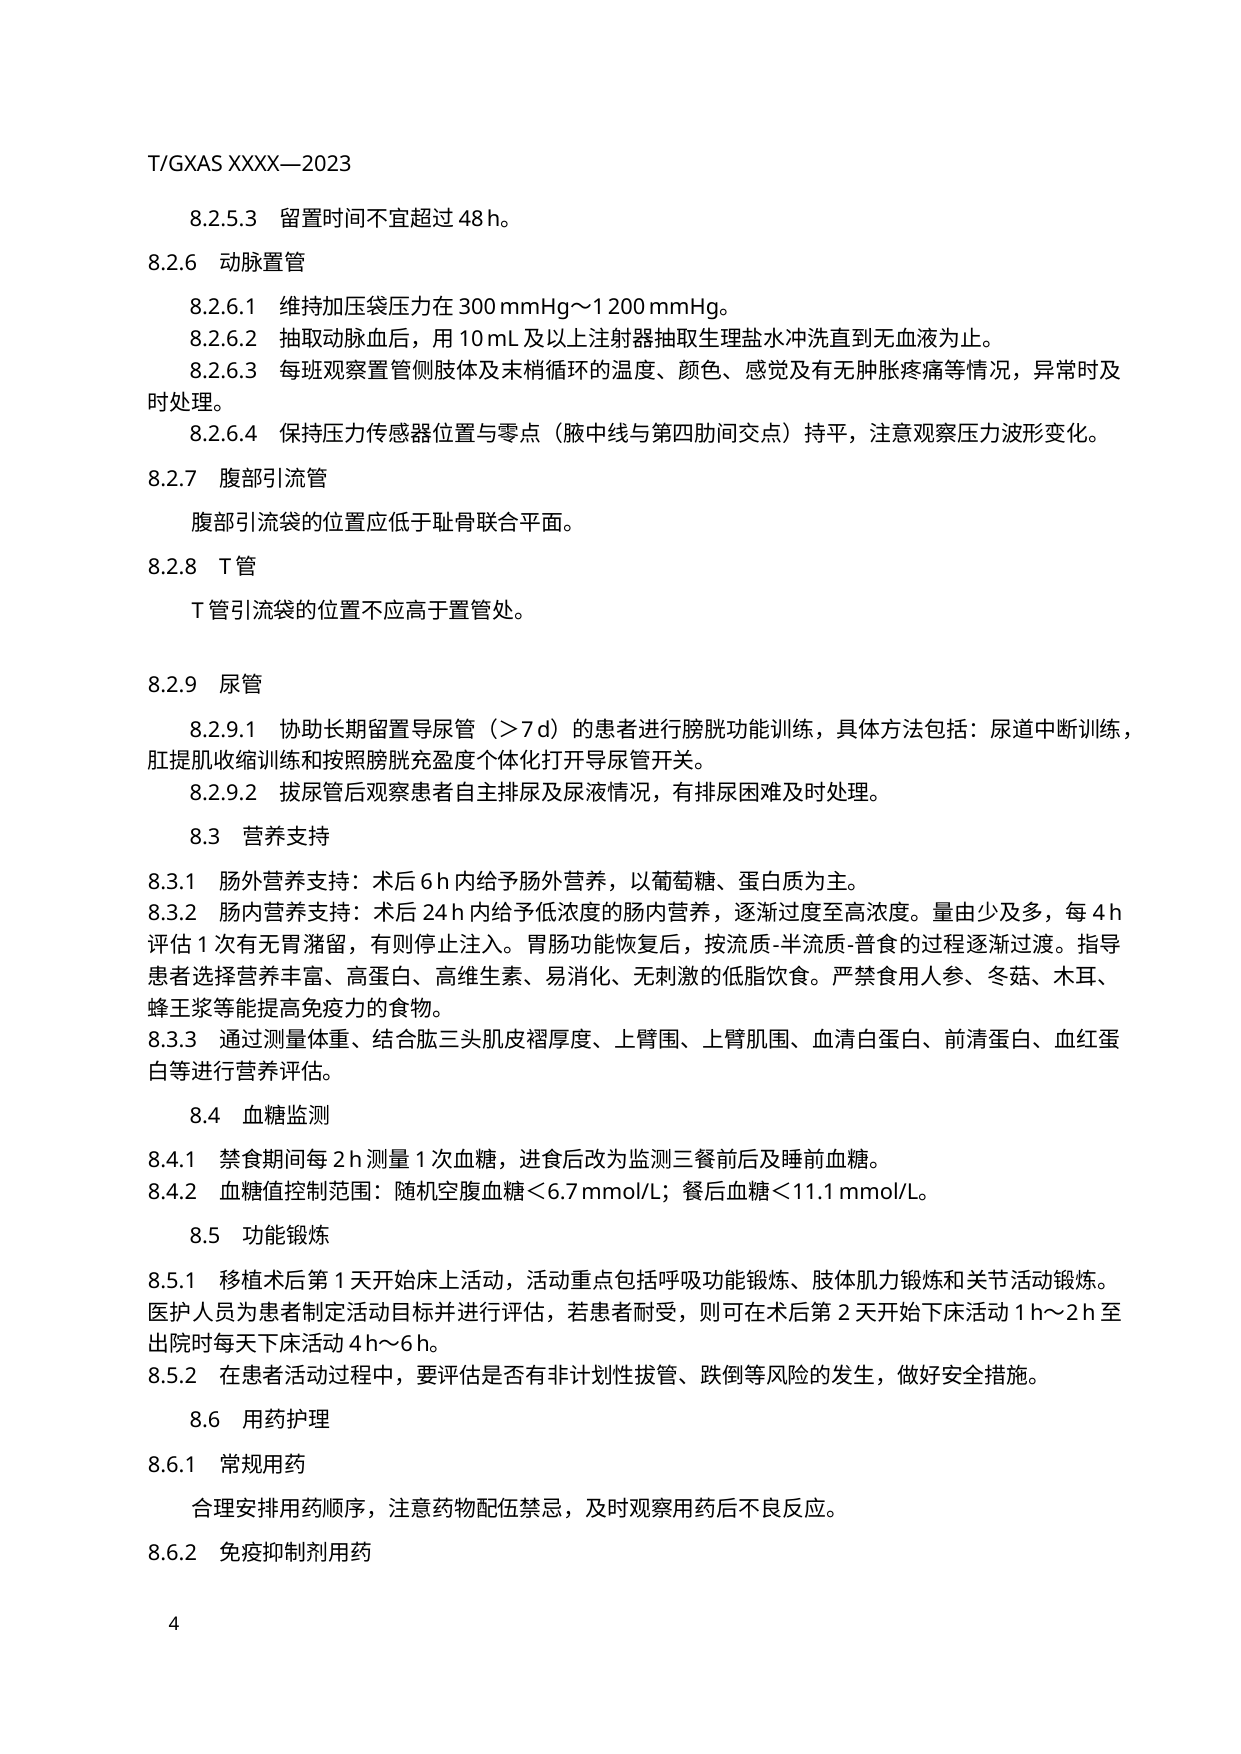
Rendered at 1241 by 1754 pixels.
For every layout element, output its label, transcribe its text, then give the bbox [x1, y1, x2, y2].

text 常规用药 [148, 1447, 1122, 1478]
text 移植术后第1天开始床上活动，活动重点包括呼吸功能锻炼、肢体肌力锻炼和关节活动锻炼。医护人员为患者制定活动目标并进行评估，若患者耐受，则可在术后第2天开始下床活动1 h～2 h至出院时每天下床活动4 h～6 h。 [148, 1263, 1122, 1358]
text 在患者活动过程中，要评估是否有非计划性拔管、跌倒等风险的发生，做好安全措施。 [148, 1358, 1122, 1390]
text 肠外营养支持：术后6 h内给予肠外营养，以葡萄糖、蛋白质为主。 [148, 864, 1122, 895]
text 免疫抑制剂用药 [148, 1535, 1122, 1567]
text 尿管 [148, 667, 1122, 699]
text 动脉置管 [148, 245, 1122, 277]
text T管 [148, 549, 1122, 581]
text 血糖值控制范围：随机空腹血糖＜6.7 mmol/L；餐后血糖＜11.1 mmol/L。 [148, 1174, 1122, 1206]
text 协助长期留置导尿管（＞7 d）的患者进行膀胱功能训练，具体方法包括：尿道中断训练，肛提肌收缩训练和按照膀胱充盈度个体化打开导尿管开关。 [148, 712, 1122, 775]
text 禁食期间每2 h测量1次血糖，进食后改为监测三餐前后及睡前血糖。 [148, 1142, 1122, 1174]
text 腹部引流袋的位置应低于耻骨联合平面。 [148, 505, 1122, 537]
text T管引流袋的位置不应高于置管处。 [148, 593, 1122, 625]
text 腹部引流管 [148, 461, 1122, 492]
text 维持加压袋压力在300 mmHg～1 200 mmHg。 [148, 289, 1122, 321]
text 肠内营养支持：术后24 h内给予低浓度的肠内营养，逐渐过度至高浓度。量由少及多，每4 h评估1次有无胃潴留，有则停止注入。胃肠功能恢复后，按流质-半流质-普食的过程逐渐过渡。指导患者选择营养丰富、高蛋白、高维生素、易消化、无刺激的低脂饮食。严禁食用人参、冬菇、木耳、蜂王浆等能提高免疫力的食物。 [148, 895, 1122, 1022]
text 留置时间不宜超过48 h。 [148, 201, 1122, 233]
text 营养支持 [148, 819, 1122, 851]
text 功能锻炼 [148, 1218, 1122, 1250]
text 保持压力传感器位置与零点（腋中线与第四肋间交点）持平，注意观察压力波形变化。 [148, 416, 1122, 448]
text 每班观察置管侧肢体及末梢循环的温度、颜色、感觉及有无肿胀疼痛等情况，异常时及时处理。 [148, 353, 1122, 416]
text 拔尿管后观察患者自主排尿及尿液情况，有排尿困难及时处理。 [148, 775, 1122, 807]
text 血糖监测 [148, 1098, 1122, 1130]
text 合理安排用药顺序，注意药物配伍禁忌，及时观察用药后不良反应。 [148, 1491, 1122, 1523]
text 抽取动脉血后，用10 mL及以上注射器抽取生理盐水冲洗直到无血液为止。 [148, 321, 1122, 353]
text 用药护理 [148, 1402, 1122, 1434]
text 通过测量体重、结合肱三头肌皮褶厚度、上臂围、上臂肌围、血清白蛋白、前清蛋白、血红蛋白等进行营养评估。 [148, 1022, 1122, 1086]
